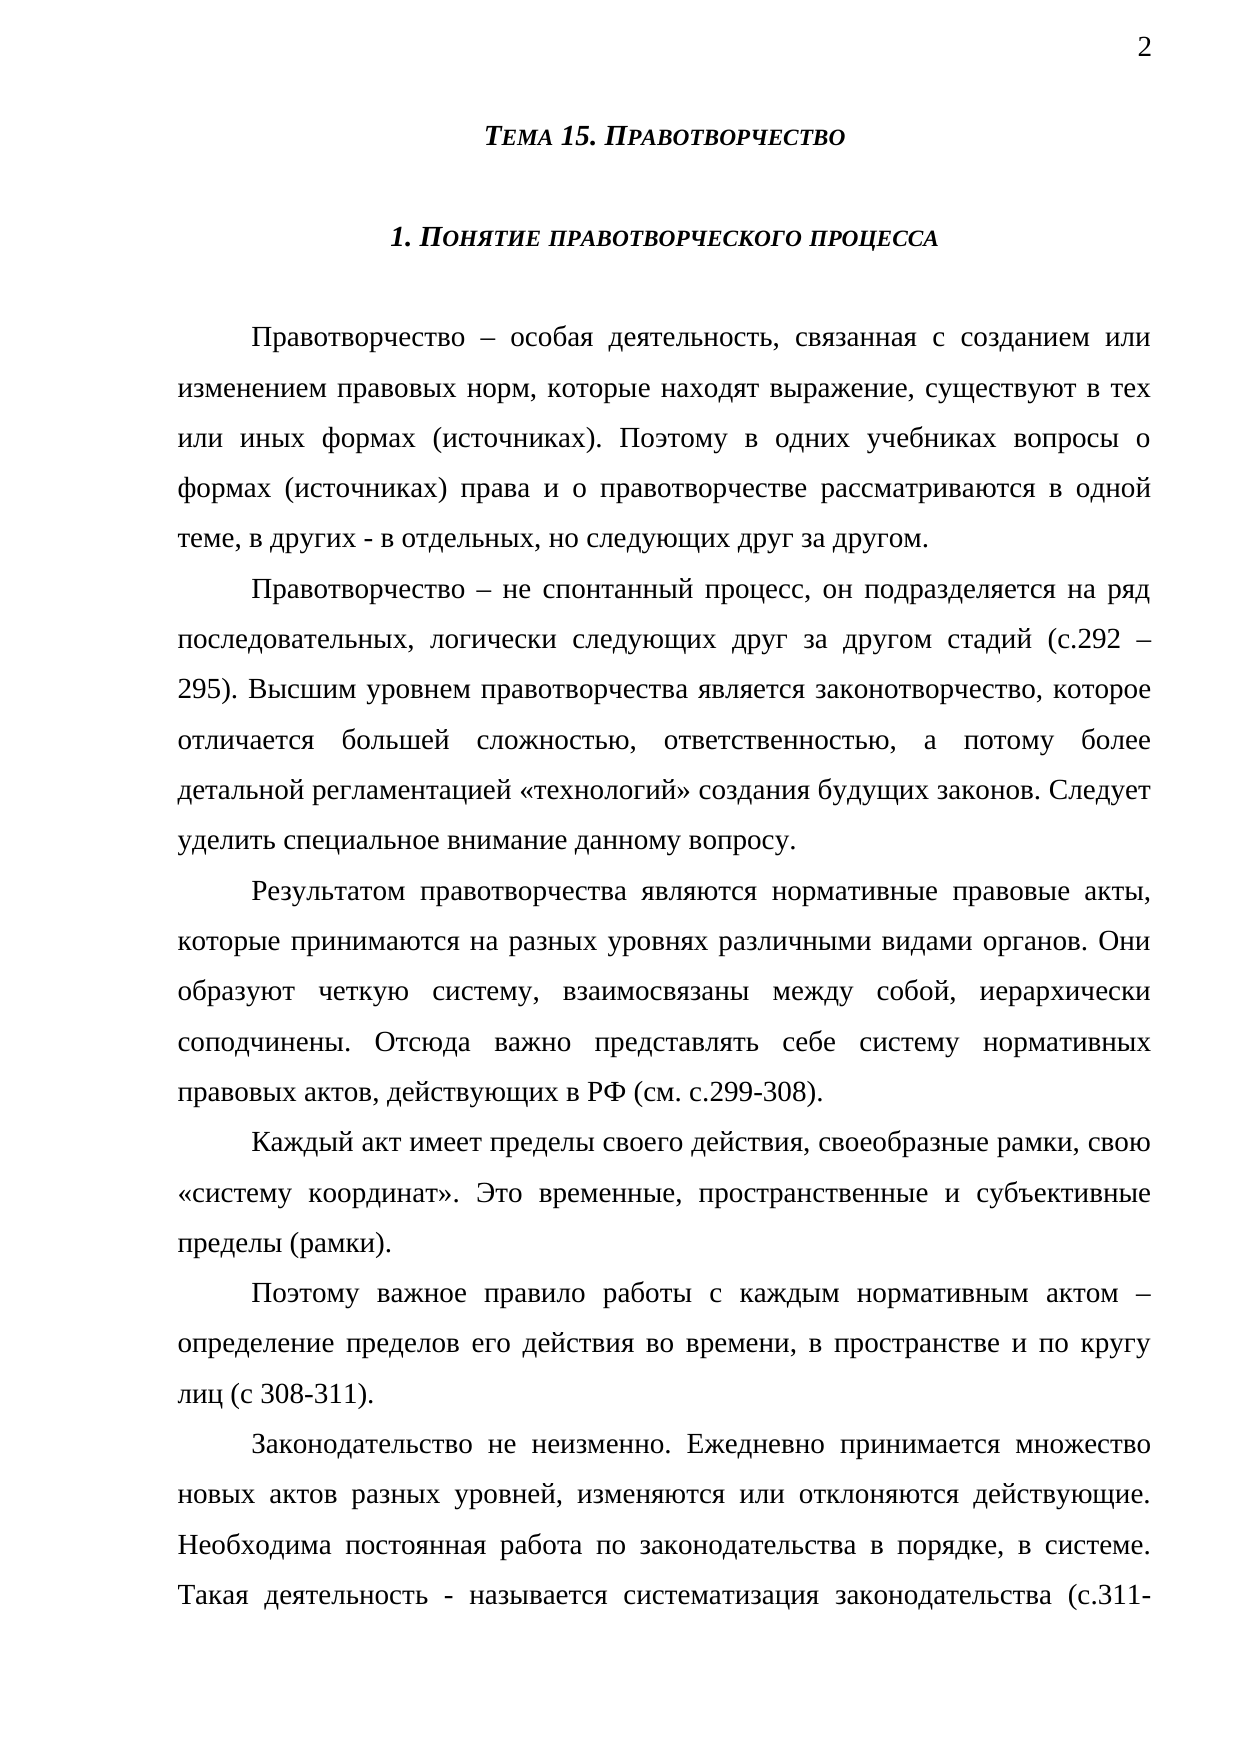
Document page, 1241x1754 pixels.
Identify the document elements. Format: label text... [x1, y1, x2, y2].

text Результатом правотворчества являются нормативные правовые акты, которые принимаются на разных уровнях различными видами органов. Они образуют четкую систему, взаимосвязаны между собой, иерархически соподчинены. Отсюда важно представлять себе систему нормативных правовых актов, действующих в РФ (см. с.299-308). [177, 873, 1152, 1108]
subtitle Тема 15. Правотворчество [177, 118, 1152, 152]
text Поэтому важное правило работы с каждым нормативным актом – определение пределов его действия во времени, в пространстве и по кругу лиц (с 308-311). [177, 1275, 1152, 1409]
text Правотворчество – не спонтанный процесс, он подразделяется на ряд последовательных, логически следующих друг за другом стадий (с.292 – 295). Высшим уровнем правотворчества является законотворчество, которое отличается большей сложностью, ответственностью, а потому более детальной регламентацией «технологий» создания будущих законов. Следует уделить специальное внимание данному вопросу. [177, 571, 1152, 856]
subtitle 1. Понятие правотворческого процесса [177, 219, 1152, 252]
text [177, 1426, 1152, 1611]
text Каждый акт имеет пределы своего действия, своеобразные рамки, свою «систему координат». Это временные, пространственные и субъективные пределы (рамки). [177, 1124, 1152, 1258]
text Правотворчество – особая деятельность, связанная с созданием или изменением правовых норм, которые находят выражение, существуют в тех или иных формах (источниках). Поэтому в одних учебниках вопросы о формах (источниках) права и о правотворчестве рассматриваются в одной теме, в других - в отдельных, но следующих друг за другом. [177, 319, 1152, 554]
